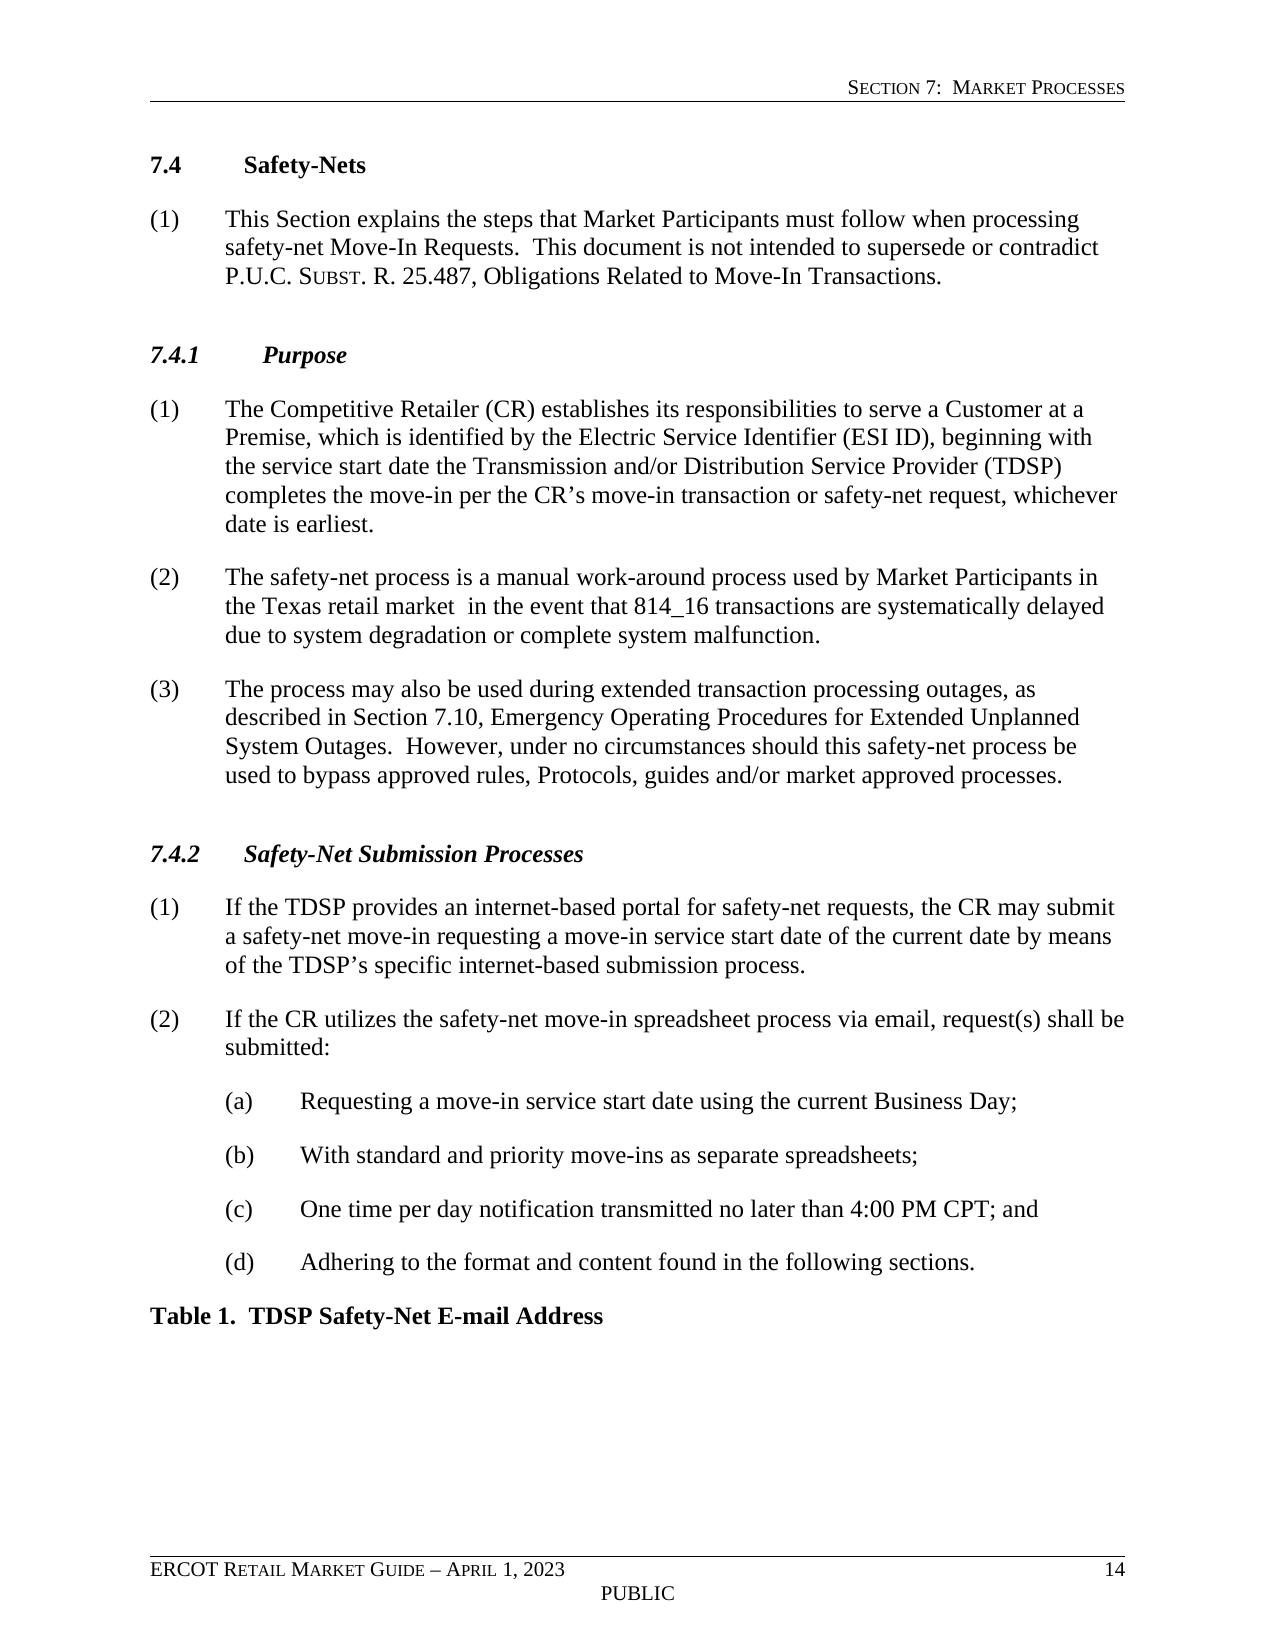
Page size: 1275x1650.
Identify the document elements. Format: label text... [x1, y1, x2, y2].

text (1) This Section explains the steps that Market Participants must follow when processing safety-net Move-In Requests. This document is not intended to supersede or contradict P.U.C. SUBST. R. 25.487, Obligations Related to Move-In Transactions. [150, 204, 1125, 290]
text (3) The process may also be used during extended transaction processing outages, as described in Section 7.10, Emergency Operating Procedures for Extended Unplanned System Outages. However, under no circumstances should this safety-net process be used to bypass approved rules, Protocols, guides and/or market approved processes. [150, 674, 1125, 789]
text (c) One time per day notification transmitted no later than 4:00 PM CPT; and [150, 1194, 1125, 1222]
text (2) If the CR utilizes the safety-net move-in spreadsheet process via email, request(s) shall be submitted: [150, 1004, 1125, 1061]
text 7.4.1 Purpose [150, 340, 1125, 369]
text (2) The safety-net process is a manual work-around process used by Market Participants in the Texas retail market in the event that 814_16 transactions are systematically delayed due to system degradation or complete system malfunction. [150, 562, 1125, 649]
text (a) Requesting a move-in service start date using the current Business Day; [150, 1086, 1125, 1115]
text (b) With standard and priority move-ins as separate spreadsheets; [150, 1140, 1125, 1169]
text (1) The Competitive Retailer (CR) establishes its responsibilities to serve a Customer at a Premise, which is identified by the Electric Service Identifier (ESI ID), beginning with the service start date the Transmission and/or Distribution Service Provider (TDSP) completes the move-in per the CR’s move-in transaction or safety-net request, whichever date is earliest. [150, 394, 1125, 537]
text (1) If the TDSP provides an internet-based portal for safety-net requests, the CR may submit a safety-net move-in requesting a move-in service start date of the current date by means of the TDSP’s specific internet-based submission process. [150, 892, 1125, 979]
text 7.4.2 Safety-Net Submission Processes [150, 839, 1125, 867]
text Table 1. TDSP Safety-Net E-mail Address [150, 1301, 1125, 1330]
text (d) Adhering to the format and content found in the following sections. [150, 1247, 1125, 1276]
text 7.4 Safety-Nets [150, 150, 1125, 179]
